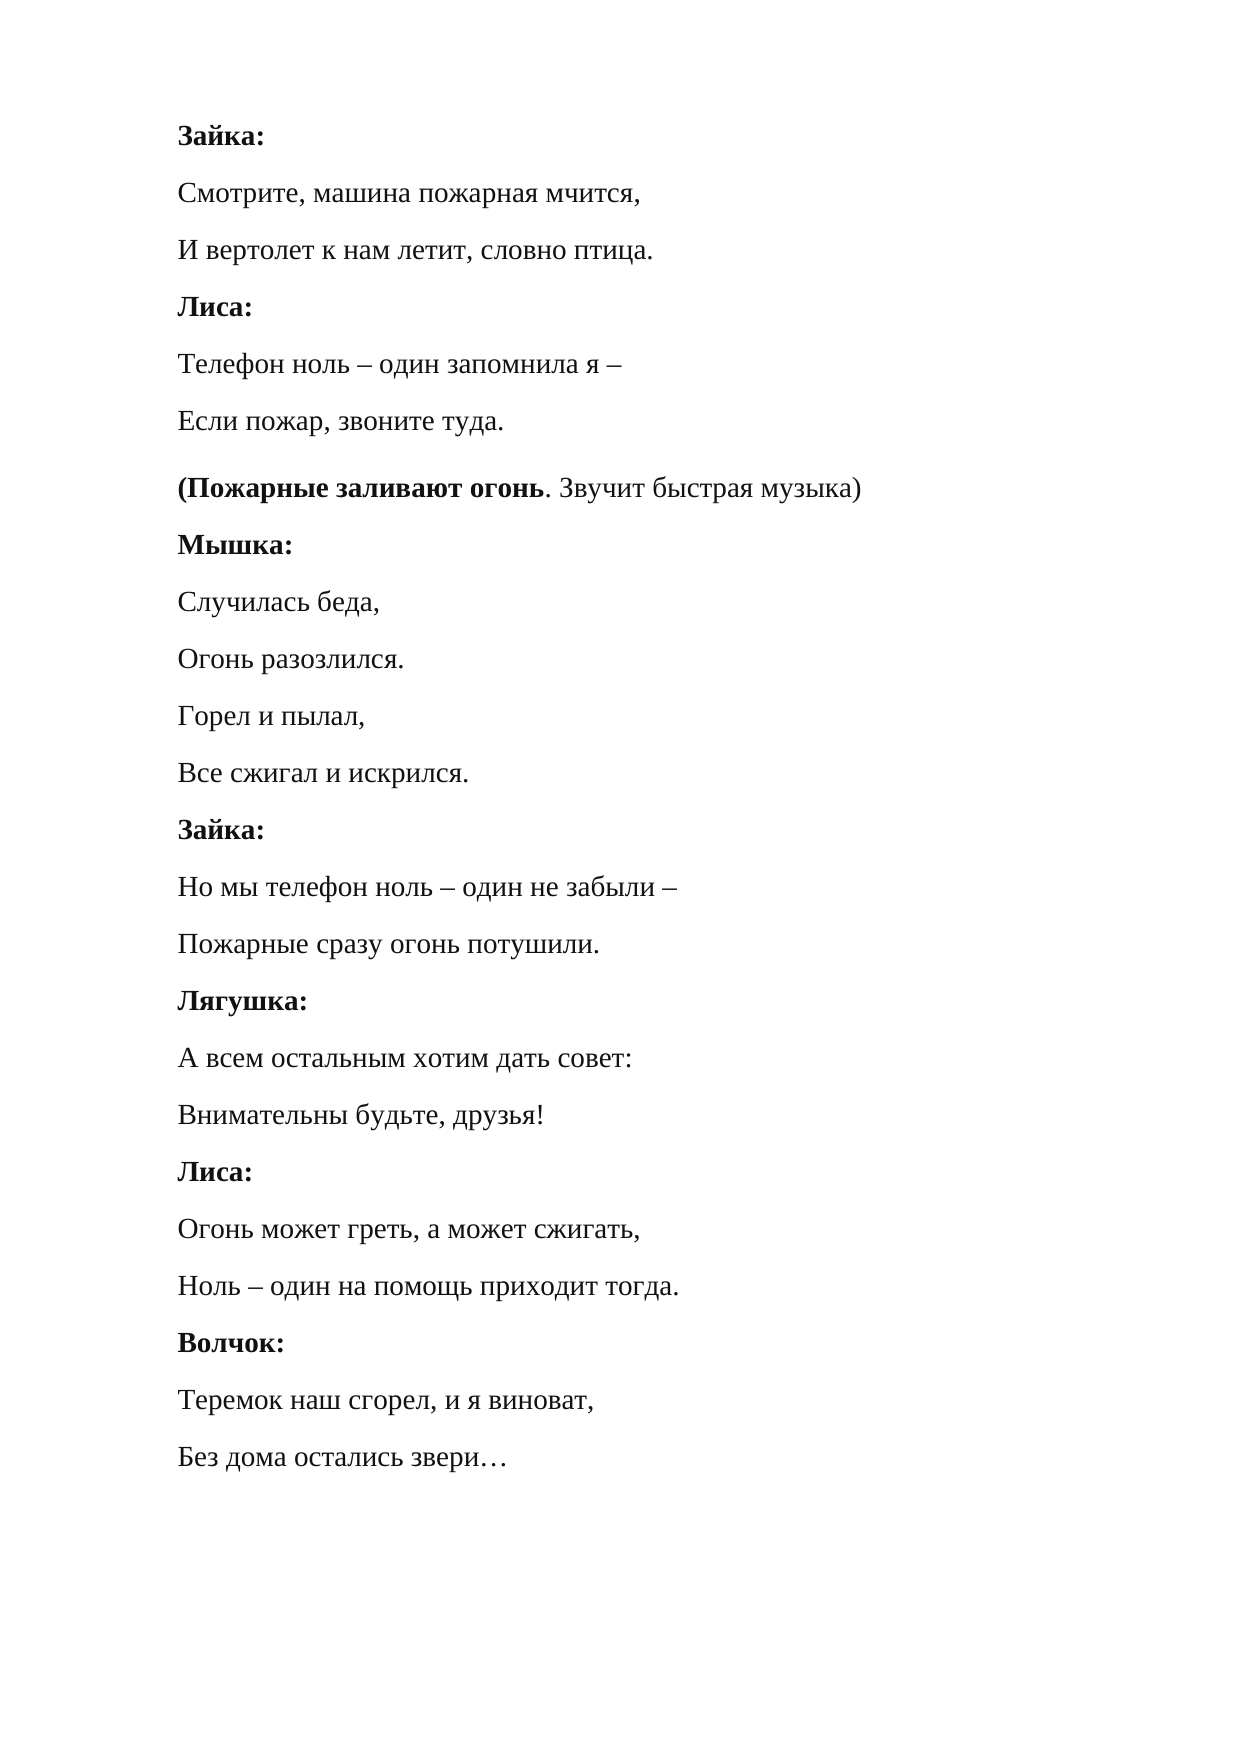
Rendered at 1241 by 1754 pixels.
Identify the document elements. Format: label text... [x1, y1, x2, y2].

text Огонь может греть, а может сжигать, [177, 1211, 1152, 1244]
text Мышка: [177, 527, 1152, 561]
text Смотрите, машина пожарная мчится, [177, 175, 1152, 209]
text Но мы телефон ноль – один не забыли – [177, 869, 1152, 902]
text Внимательны будьте, друзья! [177, 1097, 1152, 1130]
text Ноль – один на помощь приходит тогда. [177, 1268, 1152, 1301]
text Без дома остались звери… [177, 1439, 1152, 1472]
text Лиса: [177, 289, 1152, 323]
text Огонь разозлился. [177, 641, 1152, 674]
text Теремок наш сгорел, и я виноват, [177, 1382, 1152, 1415]
text Зайка: [177, 812, 1152, 846]
text И вертолет к нам летит, словно птица. [177, 232, 1152, 266]
text Если пожар, звоните туда. [177, 403, 1152, 437]
text Лиса: [177, 1154, 1152, 1187]
text Случилась беда, [177, 584, 1152, 618]
text Пожарные сразу огонь потушили. [177, 926, 1152, 959]
text А всем остальным хотим дать совет: [177, 1040, 1152, 1073]
text (Пожарные заливают огонь. Звучит быстрая музыка) [177, 470, 1152, 504]
text Волчок: [177, 1325, 1152, 1358]
text Телефон ноль – один запомнила я – [177, 346, 1152, 379]
text Лягушка: [177, 983, 1152, 1016]
text Горел и пылал, [177, 698, 1152, 732]
text Все сжигал и искрился. [177, 755, 1152, 788]
text Зайка: [177, 118, 1152, 152]
